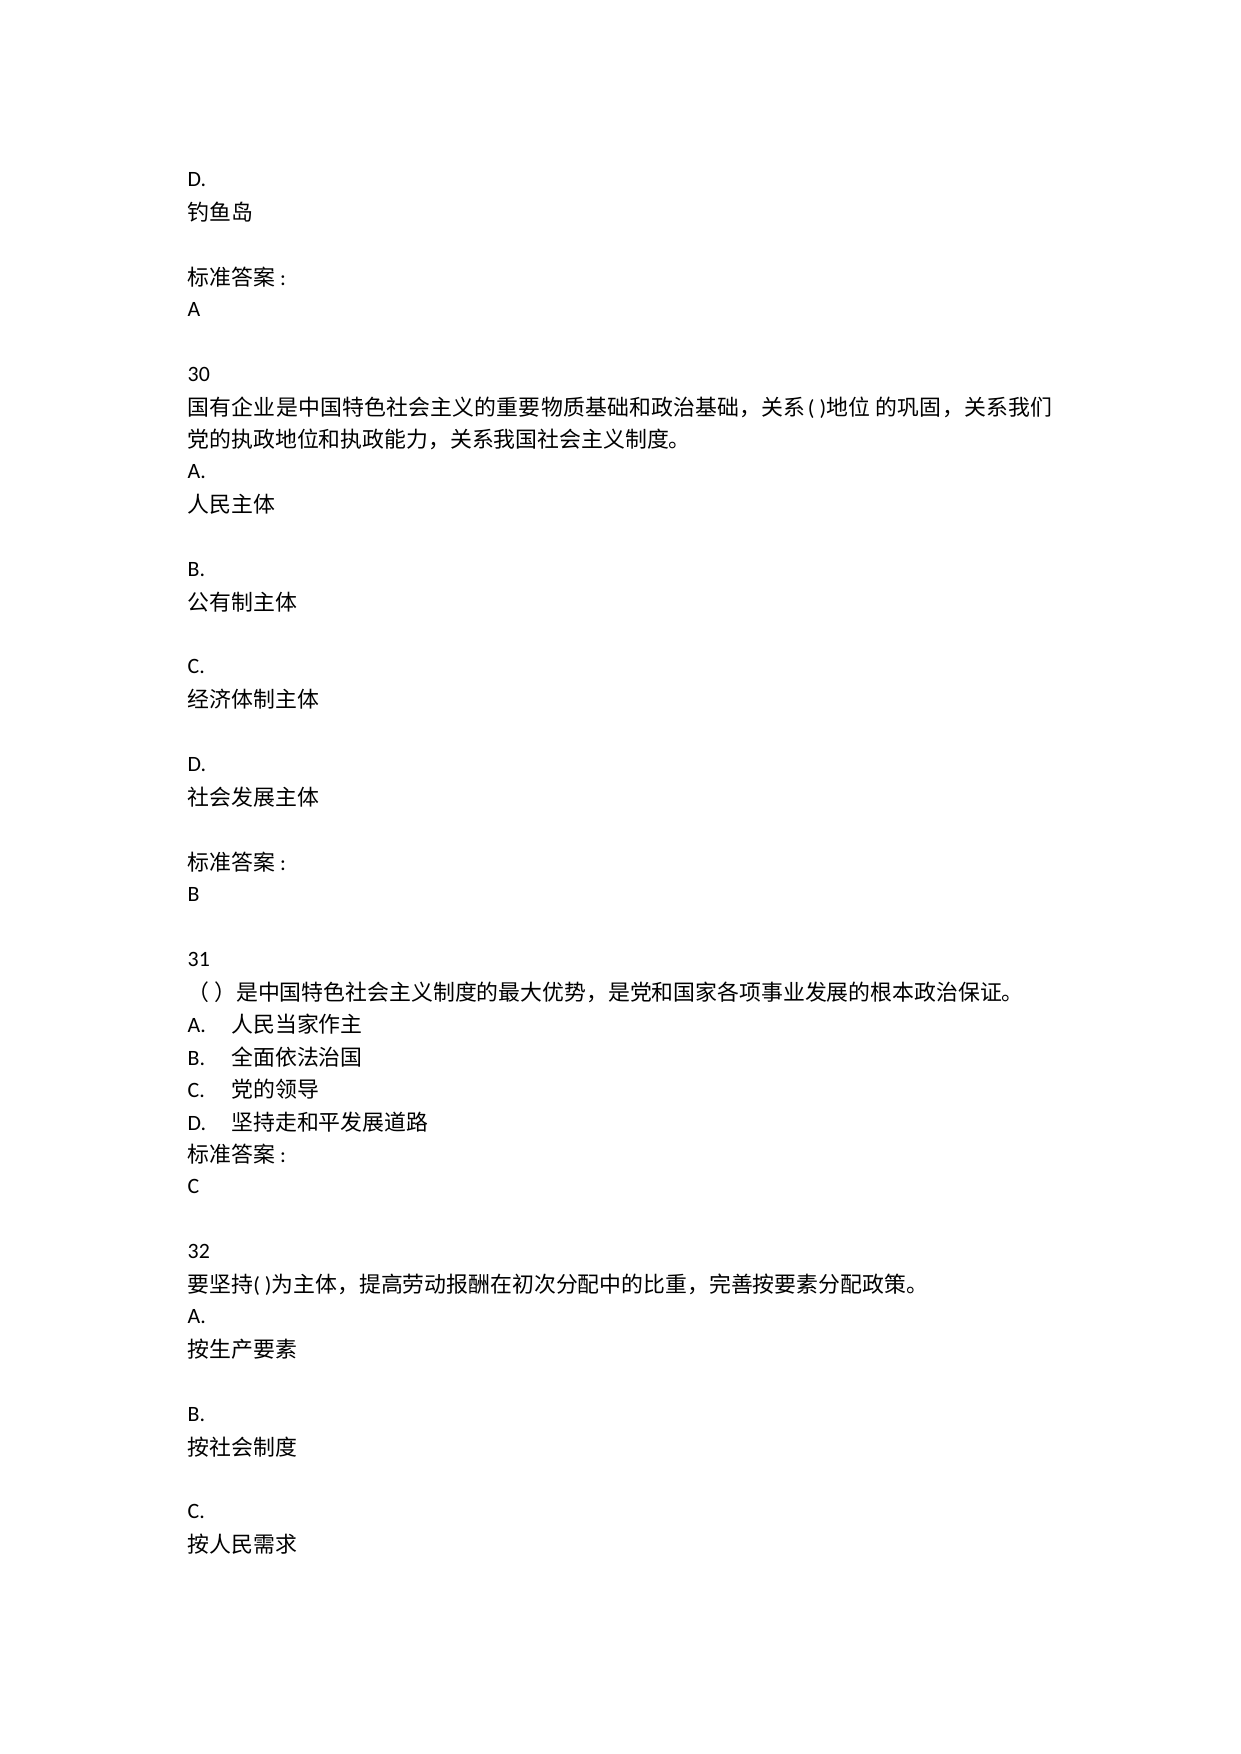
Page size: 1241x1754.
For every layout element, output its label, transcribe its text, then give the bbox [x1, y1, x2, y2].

text 按社会制度 [187, 1429, 1053, 1462]
text B [187, 877, 1053, 909]
text （ ）是中国特色社会主义制度的最大优势，是党和国家各项事业发展的根本政治保证。 [187, 974, 1053, 1007]
text 社会发展主体 [187, 779, 1053, 812]
text 标准答案 : [187, 1137, 1053, 1169]
text C [187, 1169, 1053, 1202]
text C. 党的领导 [187, 1072, 1053, 1104]
text 公有制主体 [187, 584, 1053, 617]
text 钓鱼岛 [187, 194, 1053, 227]
text 按人民需求 [187, 1527, 1053, 1559]
text 按生产要素 [187, 1332, 1053, 1364]
text B. [187, 1397, 1053, 1429]
text 31 [187, 942, 1053, 974]
text 标准答案 : [187, 844, 1053, 877]
text A [187, 292, 1053, 324]
text 人民主体 [187, 487, 1053, 519]
text 32 [187, 1234, 1053, 1267]
text D. [187, 747, 1053, 779]
text C. [187, 1494, 1053, 1527]
text A. [187, 1299, 1053, 1332]
text 30 [187, 357, 1053, 389]
text 标准答案 : [187, 259, 1053, 292]
text D. 坚持走和平发展道路 [187, 1104, 1053, 1137]
text B. [187, 552, 1053, 584]
text A. 人民当家作主 [187, 1007, 1053, 1039]
text A. [187, 454, 1053, 487]
text C. [187, 649, 1053, 682]
text 要坚持( )为主体，提高劳动报酬在初次分配中的比重，完善按要素分配政策。 [187, 1267, 1053, 1299]
text 经济体制主体 [187, 682, 1053, 714]
text D. [187, 162, 1053, 194]
text 国有企业是中国特色社会主义的重要物质基础和政治基础，关系( )地位 的巩固，关系我们党的执政地位和执政能力，关系我国社会主义制度。 [187, 389, 1053, 454]
text B. 全面依法治国 [187, 1039, 1053, 1072]
